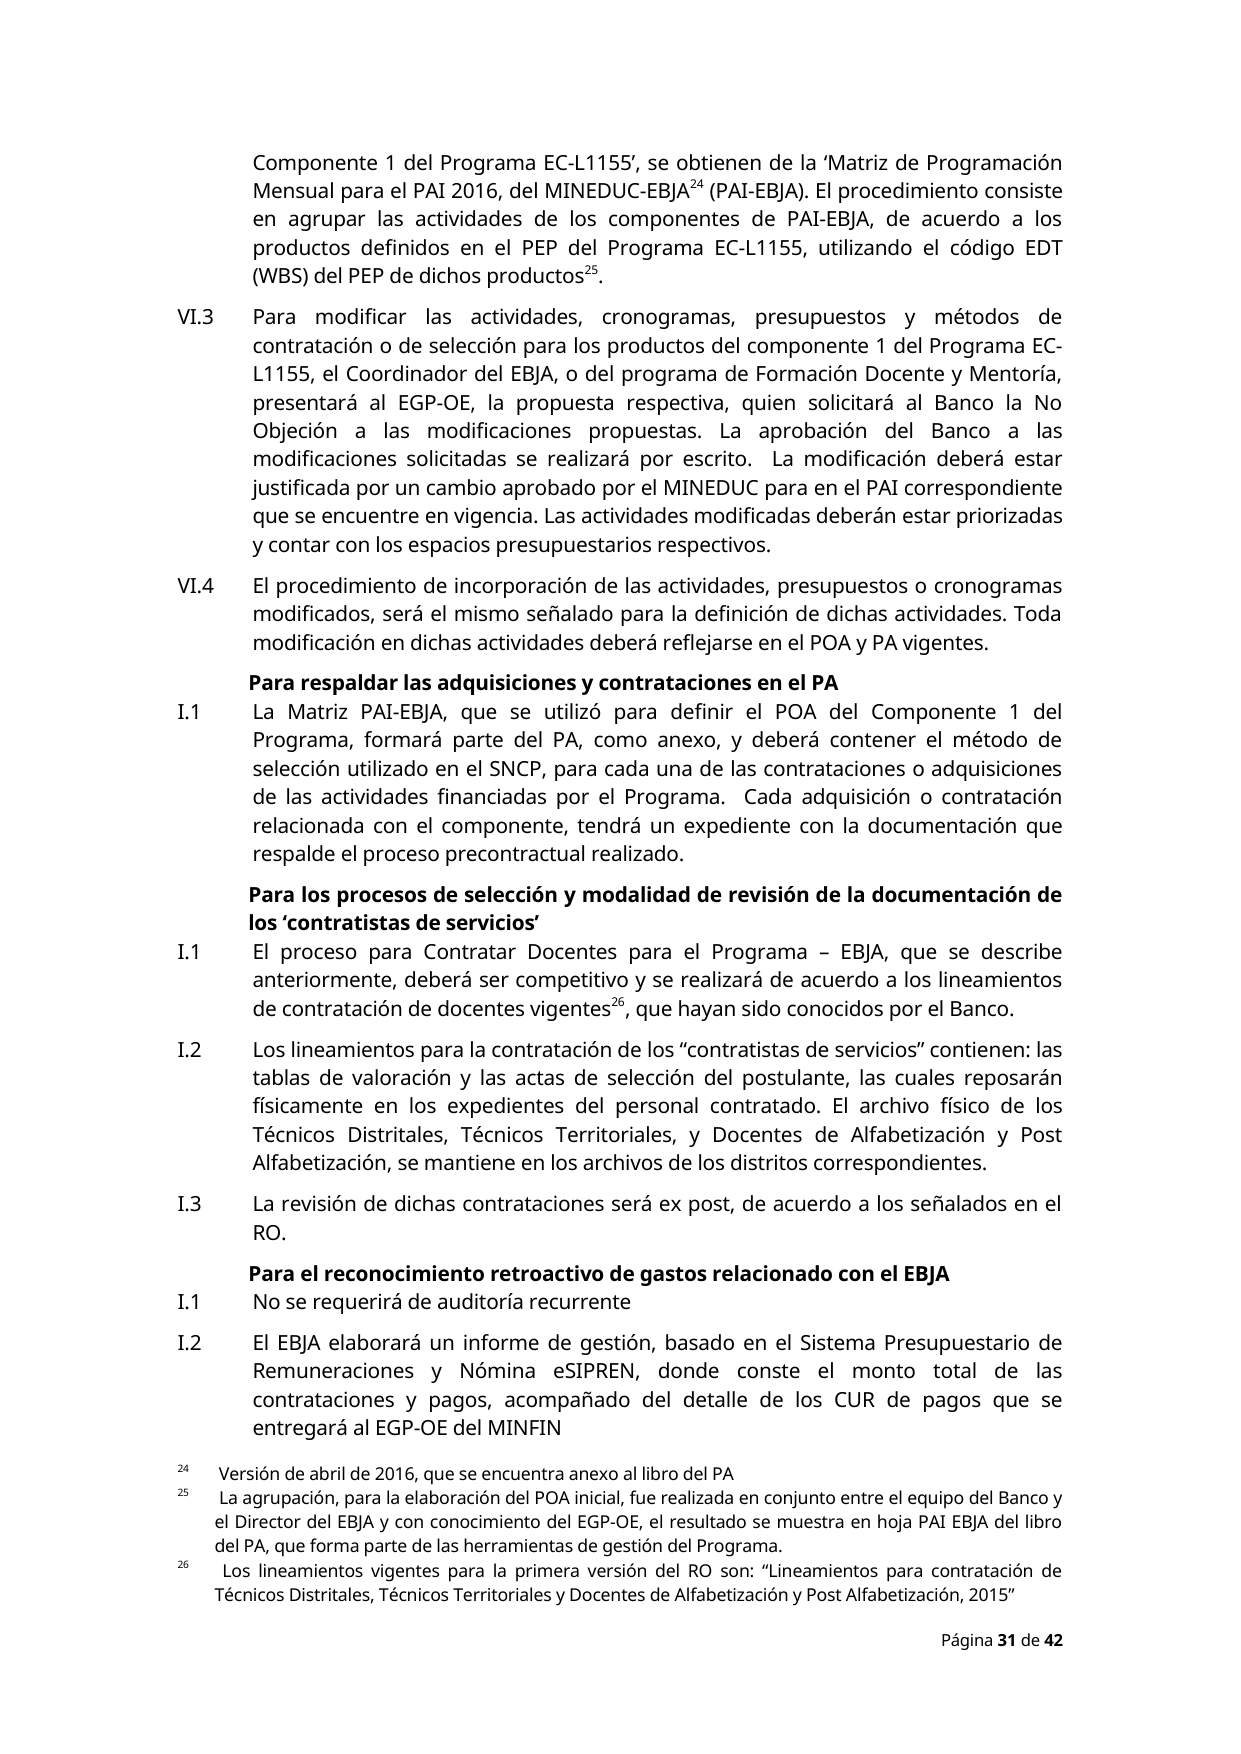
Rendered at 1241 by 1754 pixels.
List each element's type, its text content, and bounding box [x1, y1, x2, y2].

list El procedimiento de incorporación de las actividades, presupuestos o cronogramas modificados, será el mismo señalado para la definición de dichas actividades. Toda modificación en dichas actividades deberá reflejarse en el POA y PA vigentes. [177, 571, 1063, 656]
subtitle Para respaldar las adquisiciones y contrataciones en el PA [248, 668, 1063, 697]
list El proceso para Contratar Docentes para el Programa – EBJA, que se describe anteriormente, deberá ser competitivo y se realizará de acuerdo a los lineamientos de contratación de docentes vigentes, que hayan sido conocidos por el Banco. [177, 937, 1063, 1022]
subtitle Para los procesos de selección y modalidad de revisión de la documentación de los ‘contratistas de servicios’ [248, 880, 1063, 937]
list Para modificar las actividades, cronogramas, presupuestos y métodos de contratación o de selección para los productos del componente 1 del Programa EC-L1155, el Coordinador del EBJA, o del programa de Formación Docente y Mentoría, presentará al EGP-OE, la propuesta respectiva, quien solicitará al Banco la No Objeción a las modificaciones propuestas. La aprobación del Banco a las modificaciones solicitadas se realizará por escrito. La modificación deberá estar justificada por un cambio aprobado por el MINEDUC para en el PAI correspondiente que se encuentre en vigencia. Las actividades modificadas deberán estar priorizadas y contar con los espacios presupuestarios respectivos. [177, 302, 1063, 558]
list Los lineamientos para la contratación de los “contratistas de servicios” contienen: las tablas de valoración y las actas de selección del postulante, las cuales reposarán físicamente en los expedientes del personal contratado. El archivo físico de los Técnicos Distritales, Técnicos Territoriales, y Docentes de Alfabetización y Post Alfabetización, se mantiene en los archivos de los distritos correspondientes. [177, 1035, 1063, 1177]
list La revisión de dichas contrataciones será ex post, de acuerdo a los señalados en el RO. [177, 1189, 1063, 1246]
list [177, 148, 1063, 290]
list El EBJA elaborará un informe de gestión, basado en el Sistema Presupuestario de Remuneraciones y Nómina eSIPREN, donde conste el monto total de las contrataciones y pagos, acompañado del detalle de los CUR de pagos que se entregará al EGP-OE del MINFIN [177, 1328, 1063, 1442]
list No se requerirá de auditoría recurrente [177, 1287, 1063, 1316]
list La Matriz PAI-EBJA, que se utilizó para definir el POA del Componente 1 del Programa, formará parte del PA, como anexo, y deberá contener el método de selección utilizado en el SNCP, para cada una de las contrataciones o adquisiciones de las actividades financiadas por el Programa. Cada adquisición o contratación relacionada con el componente, tendrá un expediente con la documentación que respalde el proceso precontractual realizado. [177, 697, 1063, 868]
subtitle Para el reconocimiento retroactivo de gastos relacionado con el EBJA [248, 1259, 1063, 1287]
